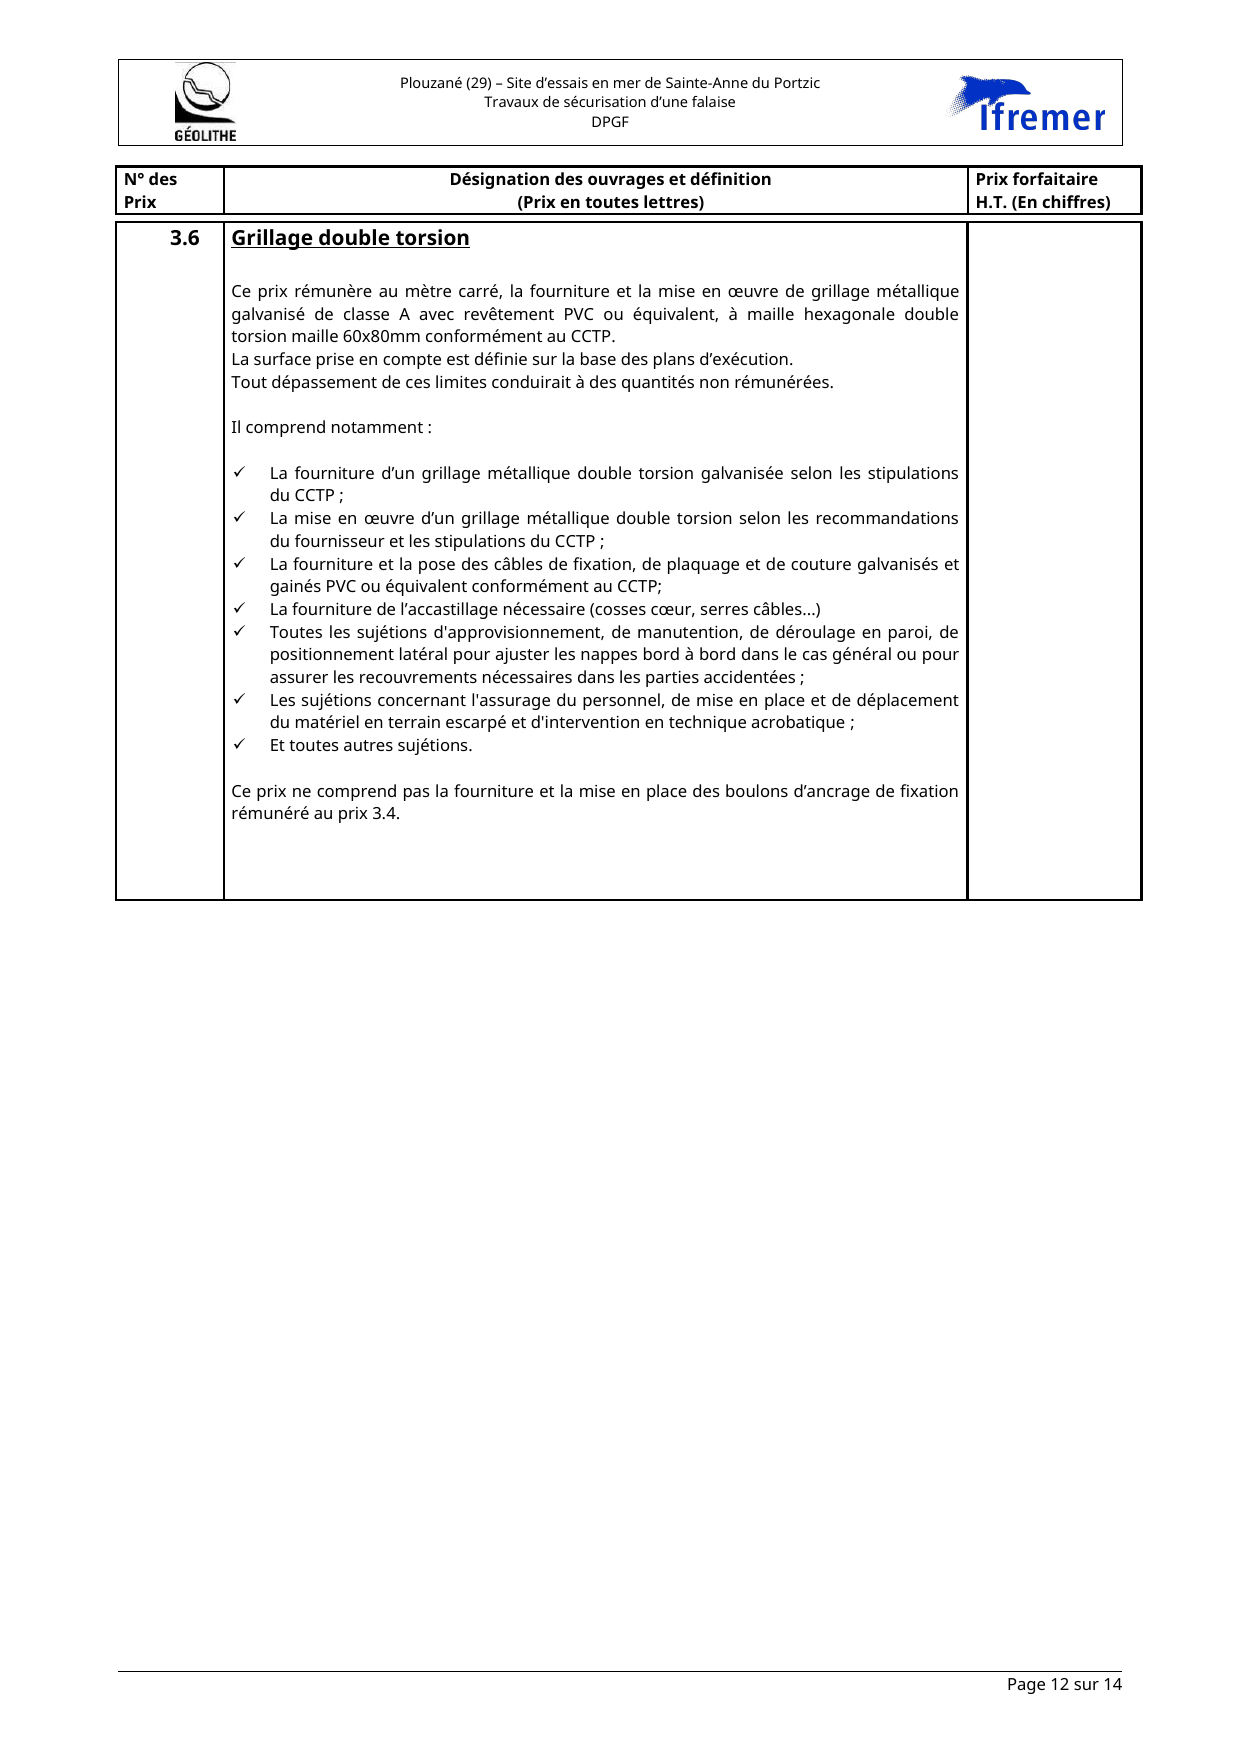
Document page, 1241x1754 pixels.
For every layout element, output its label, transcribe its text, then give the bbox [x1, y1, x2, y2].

table_cell Grillage double torsion Ce prix rémunère au mètre carré, la fourniture et la mise en œuvre de grillage métallique galvanisé de classe A avec revêtement PVC ou équivalent, à maille hexagonale double torsion maille 60x80mm conformément au CCTP. La surface prise en compte est définie sur la base des plans d’exécution. Tout dépassement de ces limites conduirait à des quantités non rémunérées. Il comprend notamment : La fourniture d’un grillage métallique double torsion galvanisée selon les stipulations du CCTP ; La mise en œuvre d’un grillage métallique double torsion selon les recommandations du fournisseur et les stipulations du CCTP ; La fourniture et la pose des câbles de fixation, de plaquage et de couture galvanisés et gainés PVC ou équivalent conformément au CCTP; La fourniture de l’accastillage nécessaire (cosses cœur, serres câbles...) Toutes les sujétions d'approvisionnement, de manutention, de déroulage en paroi, de positionnement latéral pour ajuster les nappes bord à bord dans le cas général ou pour assurer les recouvrements nécessaires dans les parties accidentées ; Les sujétions concernant l'assurage du personnel, de mise en place et de déplacement du matériel en terrain escarpé et d'intervention en technique acrobatique ; Et toutes autres sujétions. Ce prix ne comprend pas la fourniture et la mise en place des boulons d’ancrage de fixation rémunéré au prix 3.4. [225, 223, 966, 898]
table_cell [969, 223, 1140, 898]
table_cell 3.6 [117, 223, 223, 898]
picture [945, 75, 1105, 130]
picture [175, 62, 236, 141]
